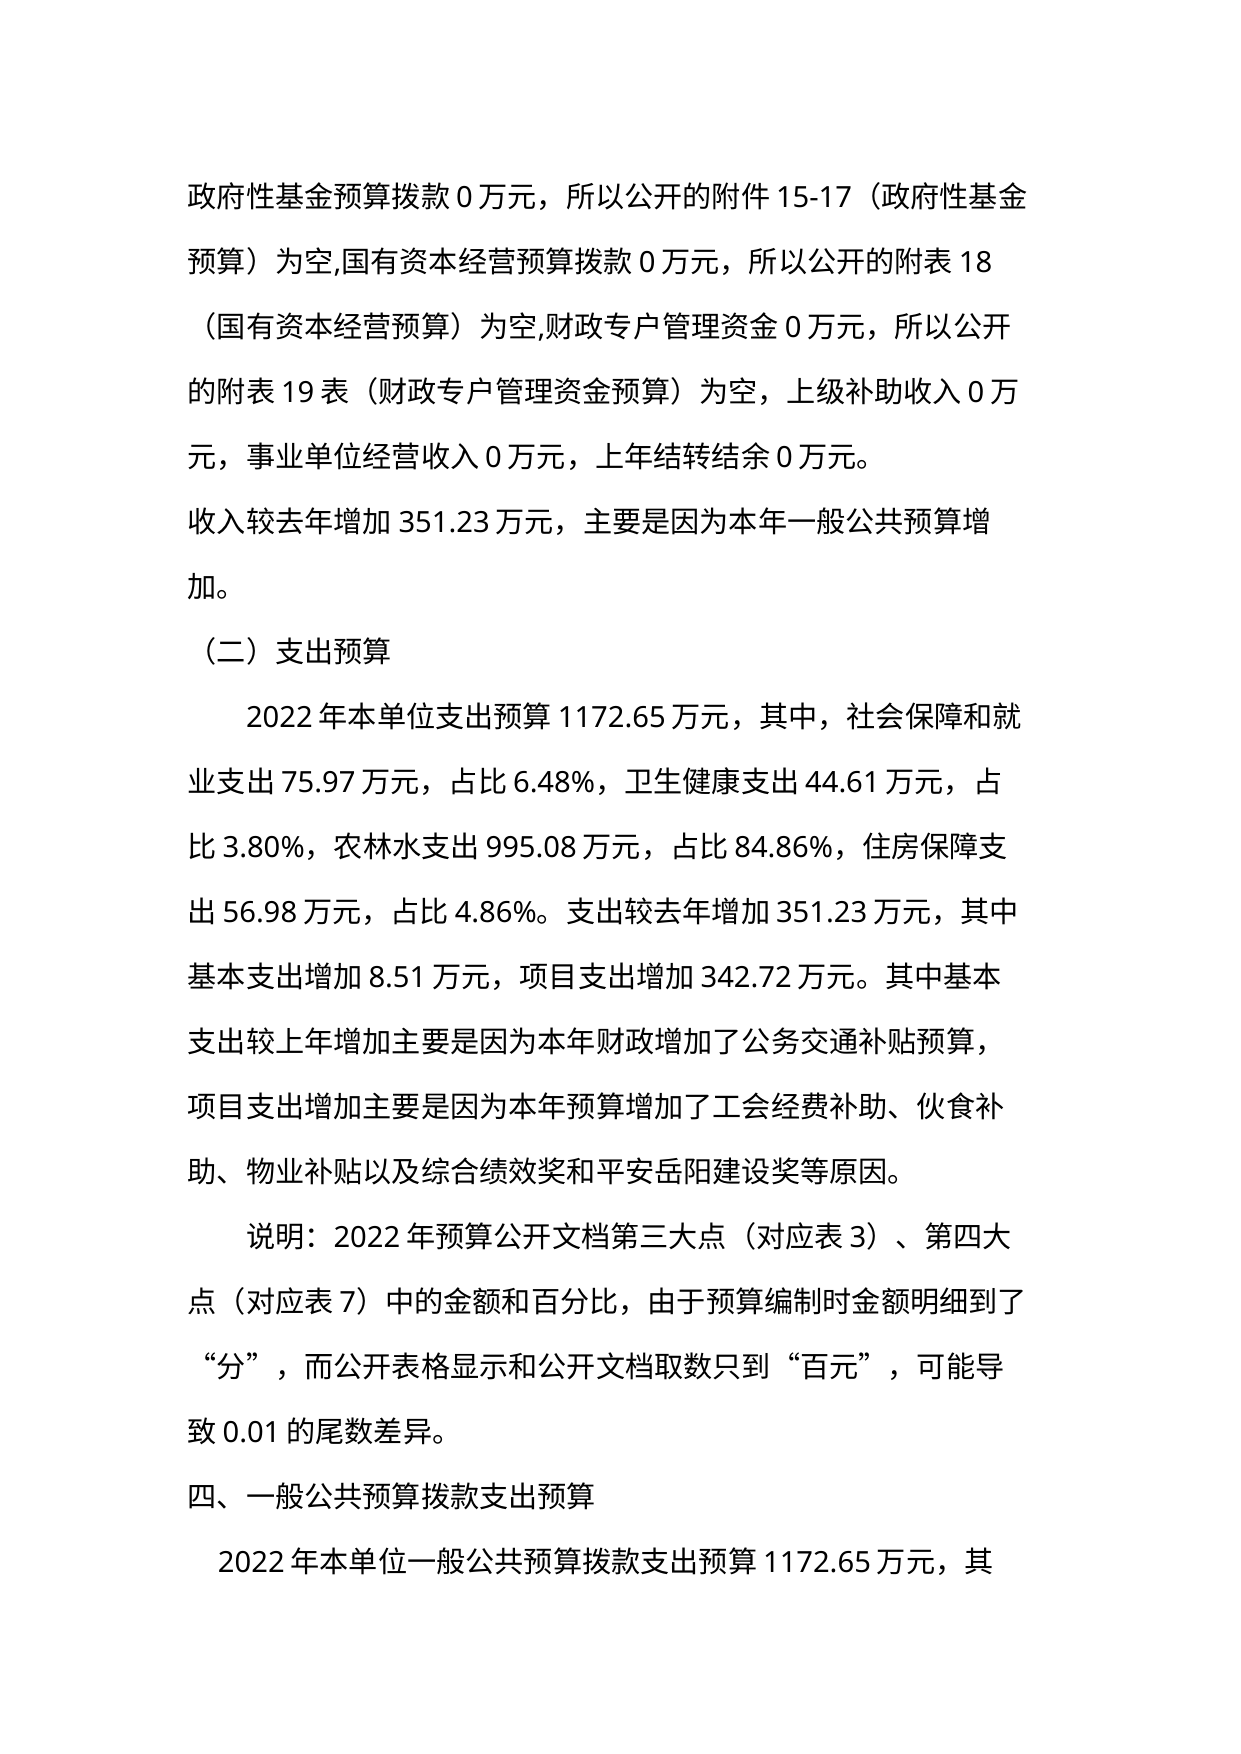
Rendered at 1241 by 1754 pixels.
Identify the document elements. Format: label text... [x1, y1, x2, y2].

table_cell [176, 1527, 1041, 1592]
table_cell 收入较去年增加 351.23万元，主要是因为本年一般公共预算增加。 [176, 487, 1041, 617]
table_cell 四、一般公共预算拨款支出预算 [176, 1462, 1041, 1527]
table_cell 2022年本单位支出预算1172.65万元，其中，社会保障和就业支出75.97万元，占比6.48%，卫生健康支出44.61万元，占比3.80%，农林水支出995.08万元，占比84.86%，住房保障支出56.98万元，占比4.86%。支出较去年增加351.23万元，其中基本支出增加8.51万元，项目支出增加342.72万元。其中基本支出较上年增加主要是因为本年财政增加了公务交通补贴预算，项目支出增加主要是因为本年预算增加了工会经费补助、伙食补助、物业补贴以及综合绩效奖和平安岳阳建设奖等原因。 说明：2022年预算公开文档第三大点（对应表3）、第四大点（对应表7）中的金额和百分比，由于预算编制时金额明细到了“分”，而公开表格显示和公开文档取数只到“百元”，可能导致0.01的尾数差异。 [176, 682, 1041, 1462]
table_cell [176, 162, 1041, 487]
table_cell （二）支出预算 [176, 617, 1041, 682]
